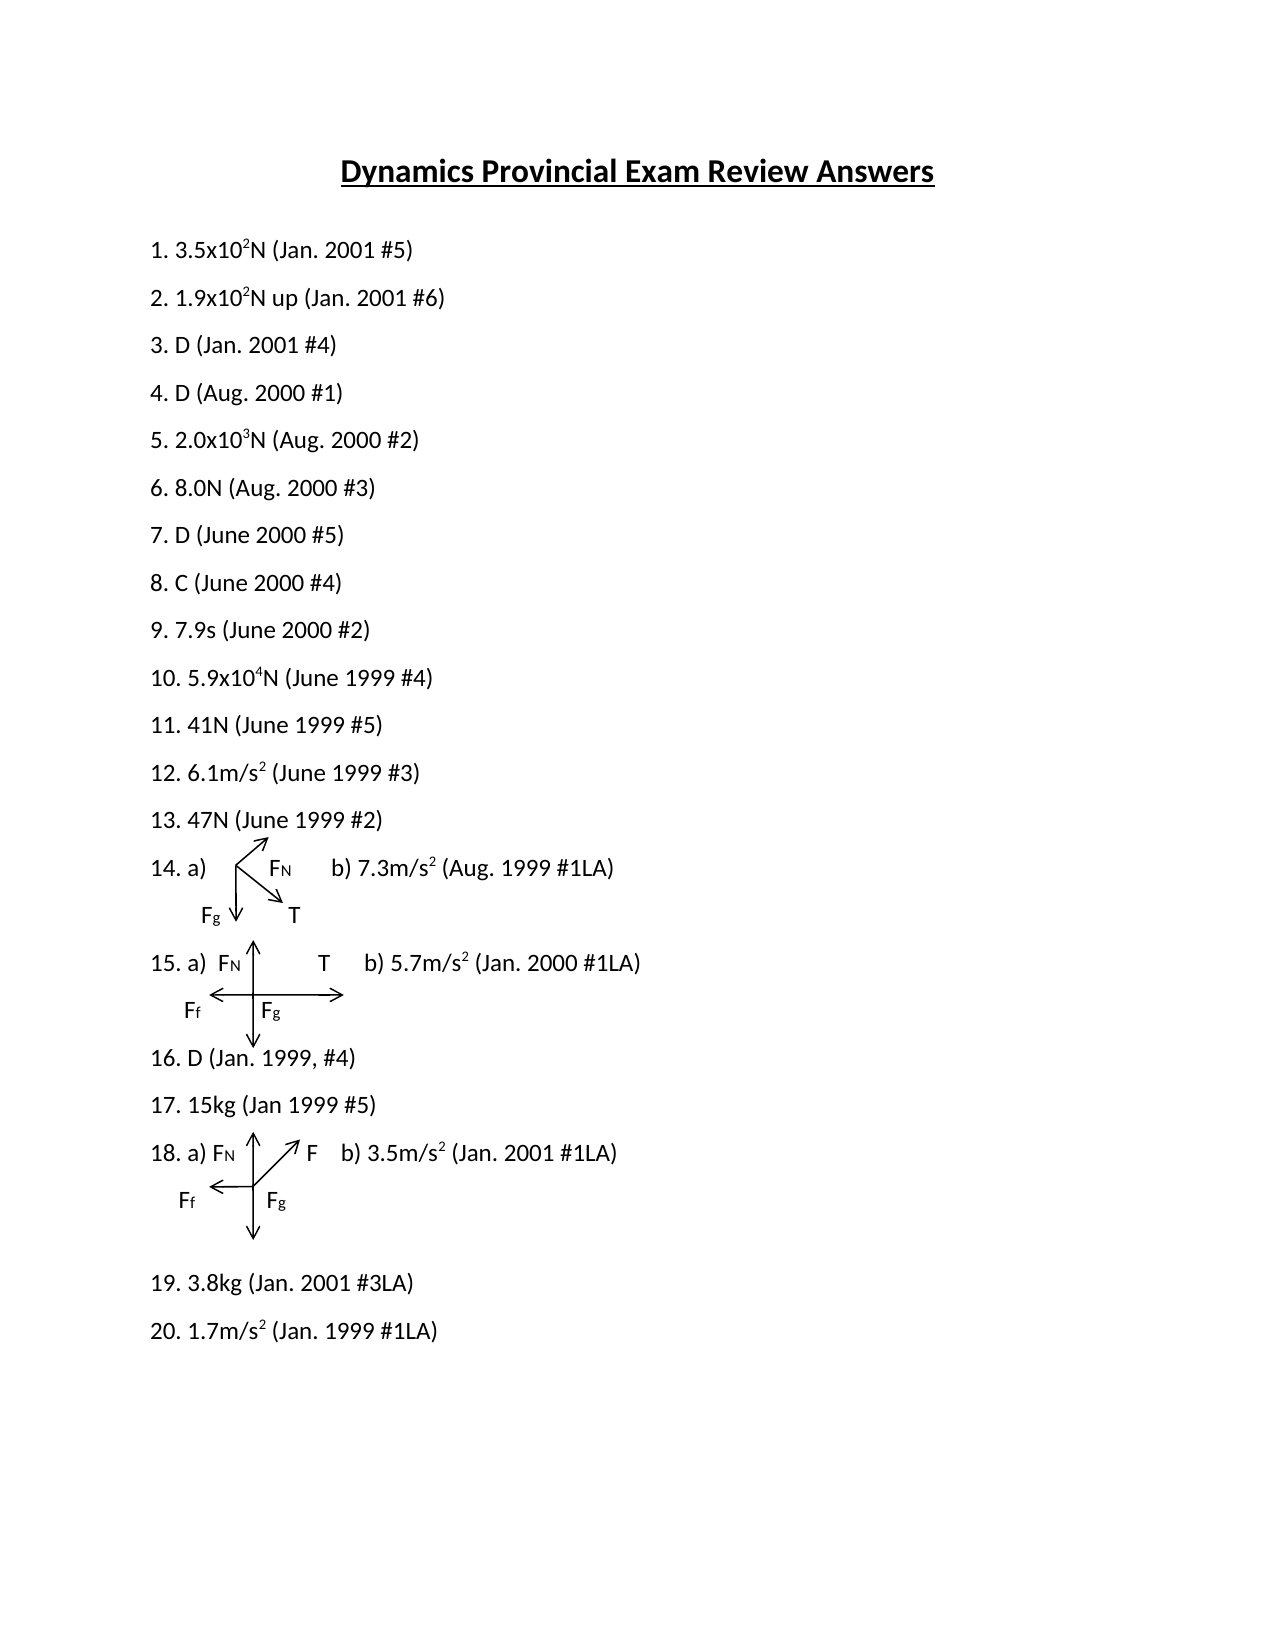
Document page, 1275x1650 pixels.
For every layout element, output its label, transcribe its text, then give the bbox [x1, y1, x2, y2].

text 5. 2.0x103N (Aug. 2000 #2) [150, 424, 1125, 455]
text 14. a) FN b) 7.3m/s2 (Aug. 1999 #1LA) [238, 852, 1125, 882]
text 10. 5.9x104N (June 1999 #4) [150, 662, 1125, 692]
text 13. 47N (June 1999 #2) [150, 804, 1125, 835]
text Dynamics Provincial Exam Review Answers [150, 150, 1125, 191]
text 7. D (June 2000 #5) [150, 519, 1125, 550]
text Ff Fg [150, 1184, 252, 1215]
text 18. a) FN F b) 3.5m/s2 (Jan. 2001 #1LA) [150, 1137, 252, 1167]
text 11. 41N (June 1999 #5) [150, 709, 1125, 740]
text Ff Fg [254, 994, 1125, 1025]
text 4. D (Aug. 2000 #1) [150, 377, 1125, 407]
text 14. a) FN b) 7.3m/s2 (Aug. 1999 #1LA) [150, 852, 248, 882]
text 15. a) FN T b) 5.7m/s2 (Jan. 2000 #1LA) [150, 947, 252, 977]
text 12. 6.1m/s2 (June 1999 #3) [150, 757, 1125, 787]
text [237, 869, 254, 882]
text Ff Fg [150, 994, 252, 1025]
text 19. 3.8kg (Jan. 2001 #3LA) [150, 1268, 1125, 1298]
text 8. C (June 2000 #4) [150, 567, 1125, 597]
text 17. 15kg (Jan 1999 #5) [150, 1089, 1125, 1120]
text 2. 1.9x102N up (Jan. 2001 #6) [150, 282, 1125, 312]
text 3. D (Jan. 2001 #4) [150, 329, 1125, 360]
text 20. 1.7m/s2 (Jan. 1999 #1LA) [150, 1315, 1125, 1346]
text 1. 3.5x102N (Jan. 2001 #5) [150, 234, 1125, 265]
text Fg T [150, 899, 1125, 930]
text 9. 7.9s (June 2000 #2) [150, 614, 1125, 645]
text 6. 8.0N (Aug. 2000 #3) [150, 472, 1125, 502]
text Ff Fg [254, 1184, 1125, 1215]
text 15. a) FN T b) 5.7m/s2 (Jan. 2000 #1LA) [254, 947, 1125, 977]
text 18. a) FN F b) 3.5m/s2 (Jan. 2001 #1LA) [254, 1137, 1125, 1167]
text 16. D (Jan. 1999, #4) [150, 1042, 1125, 1072]
